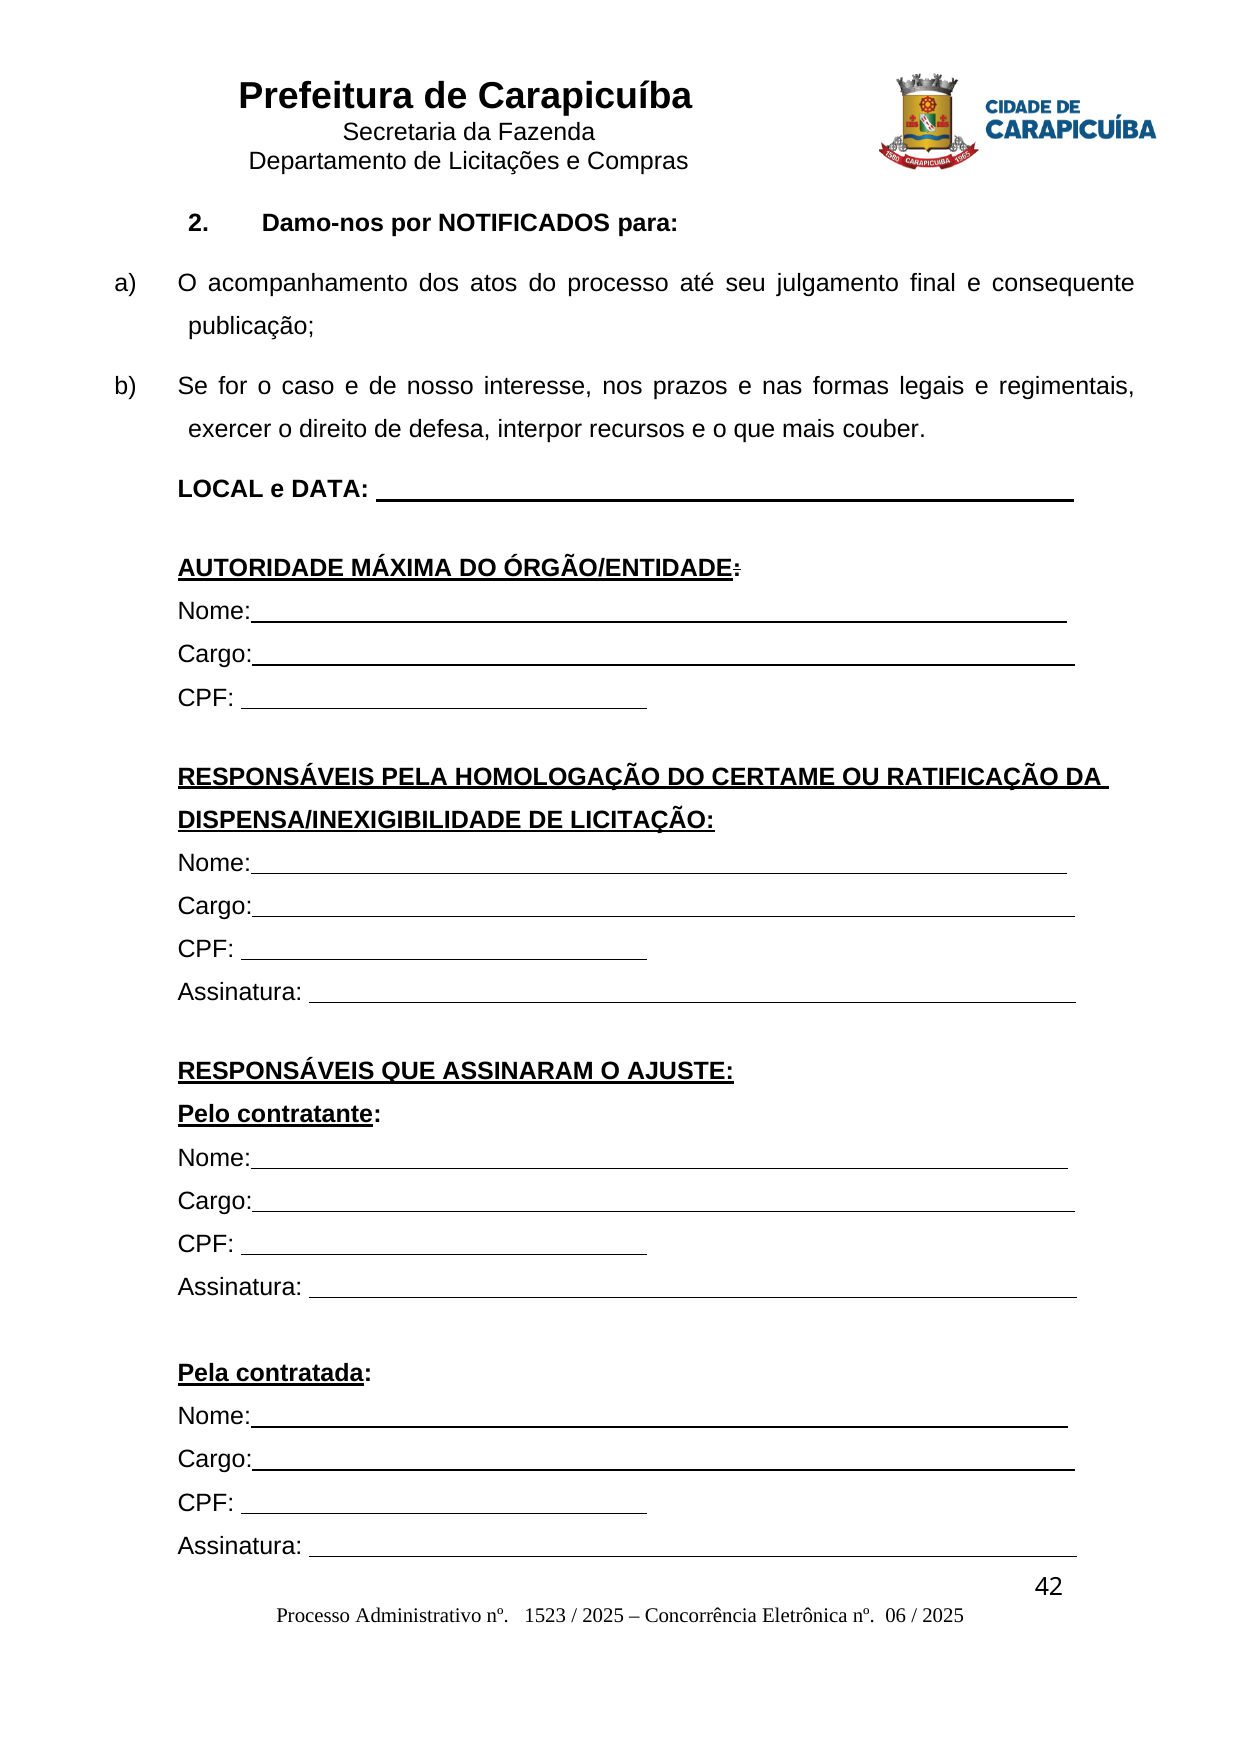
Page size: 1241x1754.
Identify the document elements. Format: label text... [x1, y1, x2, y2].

text Cargo: [177, 1444, 1137, 1473]
text CPF: [177, 1229, 1137, 1257]
list Se for o caso e de nosso interesse, nos prazos e nas formas legais e regimentais, exercer o direito de defesa, interpor recursos e o que mais couber. [114, 371, 1137, 443]
list O acompanhamento dos atos do processo até seu julgamento final e consequente publicação; [114, 268, 1137, 340]
text Assinatura: [177, 977, 1137, 1006]
text Pelo contratante: [177, 1099, 1137, 1128]
text CPF: [177, 682, 1137, 711]
text Pela contratada: [177, 1358, 1137, 1387]
text Cargo: [177, 639, 1137, 668]
text LOCAL e DATA: [177, 474, 1137, 503]
list Damo-nos por NOTIFICADOS para: [188, 208, 1137, 237]
text RESPONSÁVEIS PELA HOMOLOGAÇÃO DO CERTAME OU RATIFICAÇÃO DA DISPENSA/INEXIGIBILIDADE DE LICITAÇÃO: [177, 762, 1137, 833]
text AUTORIDADE MÁXIMA DO ÓRGÃO/ENTIDADE: [177, 553, 1137, 582]
text Assinatura: [177, 1531, 1137, 1559]
text CPF: [177, 934, 1137, 963]
text Nome: [177, 1142, 1137, 1171]
text CPF: [177, 1487, 1137, 1516]
picture [877, 65, 1159, 172]
text Nome: [177, 1401, 1137, 1430]
text Cargo: [177, 1186, 1137, 1214]
text Cargo: [177, 891, 1137, 920]
text RESPONSÁVEIS QUE ASSINARAM O AJUSTE: [177, 1056, 1137, 1085]
text Nome: [177, 848, 1137, 877]
text Assinatura: [177, 1272, 1137, 1301]
text Nome: [177, 596, 1137, 625]
